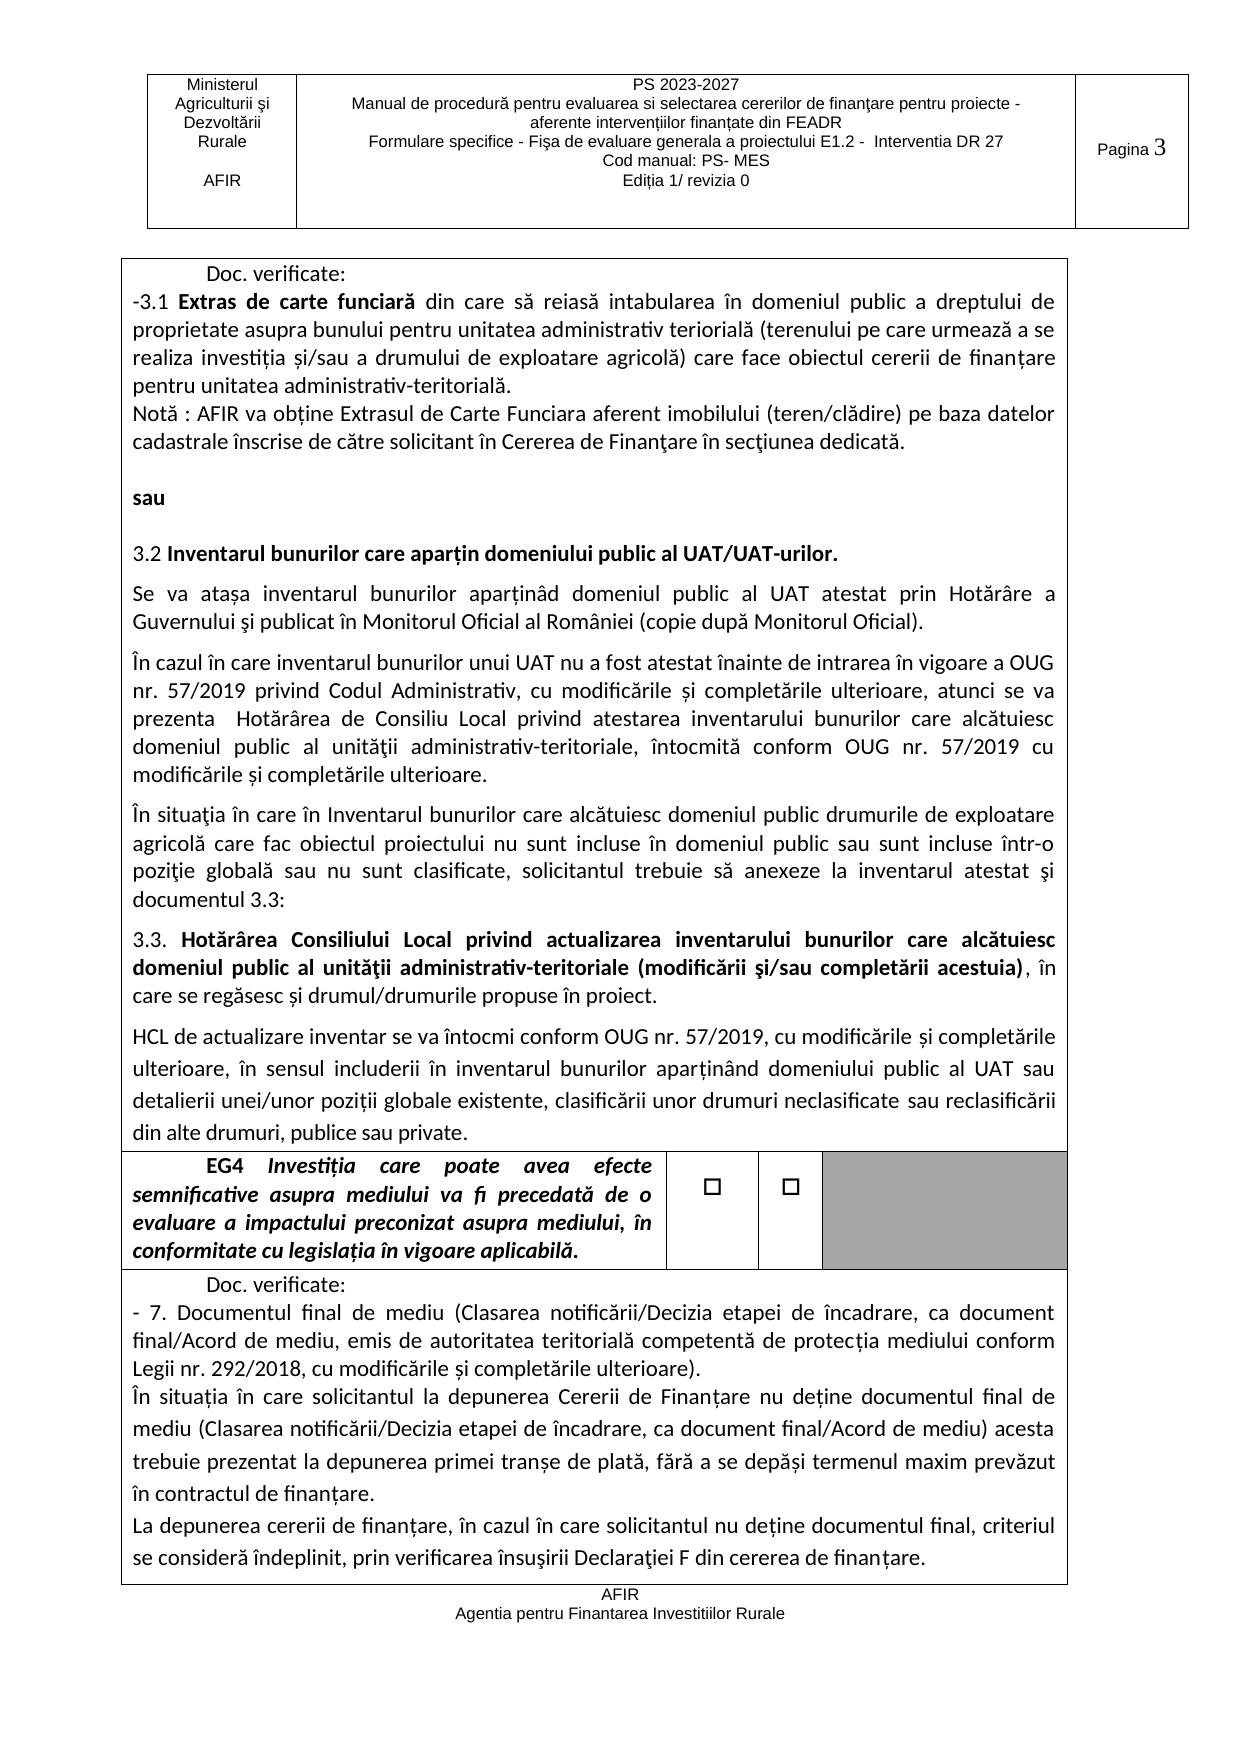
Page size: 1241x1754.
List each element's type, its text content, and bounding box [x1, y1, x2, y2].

table_cell [823, 1152, 1067, 1269]
table_cell EG4 Investiția care poate avea efecte semnificative asupra mediului va fi precedată de o evaluare a impactului preconizat asupra mediului, în conformitate cu legislația în vigoare aplicabilă. [122, 1152, 666, 1269]
table_cell [759, 1152, 822, 1269]
table_cell Doc. verificate: -3.1 Extras de carte funciară din care să reiasă intabularea în domeniul public a dreptului de proprietate asupra bunului pentru unitatea administrativ teriorială (terenului pe care urmează a se realiza investiția și/sau a drumului de exploatare agricolă) care face obiectul cererii de finanțare pentru unitatea administrativ-teritorială. Notă : AFIR va obține Extrasul de Carte Funciara aferent imobilului (teren/clădire) pe baza datelor cadastrale înscrise de către solicitant în Cererea de Finanţare în secţiunea dedicată. sau 3.2 Inventarul bunurilor care aparțin domeniului public al UAT/UAT-urilor. Se va atașa inventarul bunurilor aparținâd domeniul public al UAT atestat prin Hotărâre a Guvernului şi publicat în Monitorul Oficial al României (copie după Monitorul Oficial). În cazul în care inventarul bunurilor unui UAT nu a fost atestat înainte de intrarea în vigoare a OUG nr. 57/2019 privind Codul Administrativ, cu modificările și completările ulterioare, atunci se va prezenta Hotărârea de Consiliu Local privind atestarea inventarului bunurilor care alcătuiesc domeniul public al unităţii administrativ-teritoriale, întocmită conform OUG nr. 57/2019 cu modificările și completările ulterioare. În situaţia în care în Inventarul bunurilor care alcătuiesc domeniul public drumurile de exploatare agricolă care fac obiectul proiectului nu sunt incluse în domeniul public sau sunt incluse într-o poziţie globală sau nu sunt clasificate, solicitantul trebuie să anexeze la inventarul atestat şi documentul 3.3: 3.3. Hotărârea Consiliului Local privind actualizarea inventarului bunurilor care alcătuiesc domeniul public al unităţii administrativ-teritoriale (modificării şi/sau completării acestuia), în care se regăsesc și drumul/drumurile propuse în proiect. HCL de actualizare inventar se va întocmi conform OUG nr. 57/2019, cu modificările și completările ulterioare, în sensul includerii în inventarul bunurilor aparținând domeniului public al UAT sau detalierii unei/unor poziții globale existente, clasificării unor drumuri neclasificate sau reclasificării din alte drumuri, publice sau private. [122, 259, 1067, 1151]
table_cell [122, 1270, 1067, 1583]
table_cell [667, 1152, 758, 1269]
